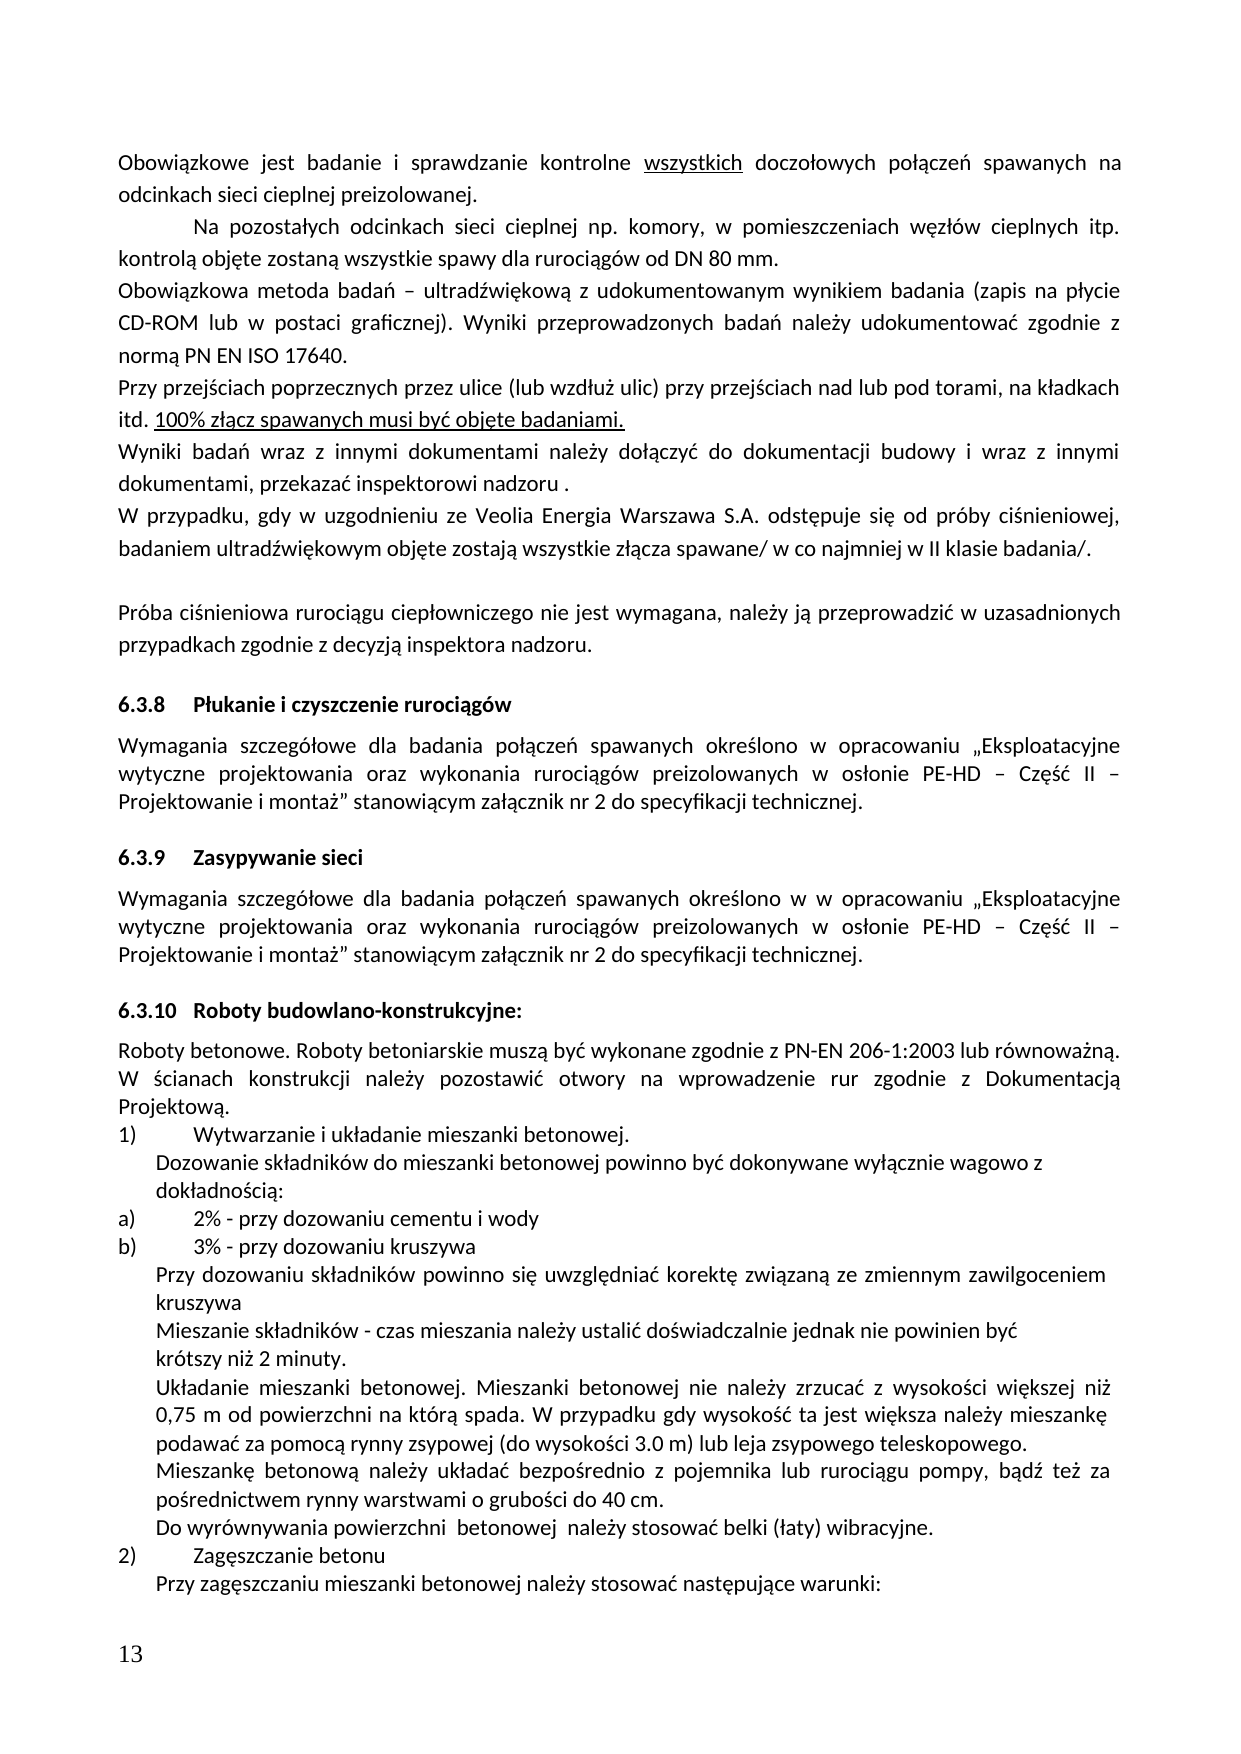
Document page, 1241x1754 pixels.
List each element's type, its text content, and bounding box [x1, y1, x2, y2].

list Płukanie i czyszczenie rurociągów [118, 691, 1122, 719]
list Zagęszczanie betonu [118, 1541, 1122, 1569]
list Zasypywanie sieci [118, 843, 1122, 871]
list 3% - przy dozowaniu kruszywa [118, 1232, 1122, 1261]
text Obowiązkowe jest badanie i sprawdzanie kontrolne wszystkich doczołowych połączeń spawanych na odcinkach sieci cieplnej preizolowanej. [118, 148, 1122, 208]
text Przy zagęszczaniu mieszanki betonowej należy stosować następujące warunki: [118, 1569, 1122, 1597]
text Obowiązkowa metoda badań – ultradźwiękową z udokumentowanym wynikiem badania (zapis na płycie CD-ROM lub w postaci graficznej). Wyniki przeprowadzonych badań należy udokumentować zgodnie z normą PN EN ISO 17640. [118, 276, 1122, 369]
text W przypadku, gdy w uzgodnieniu ze Veolia Energia Warszawa S.A. odstępuje się od próby ciśnieniowej, badaniem ultradźwiękowym objęte zostają wszystkie złącza spawane/ w co najmniej w II klasie badania/. [118, 502, 1122, 562]
text Roboty betonowe. Roboty betoniarskie muszą być wykonane zgodnie z PN-EN 206-1:2003 lub równoważną. W ścianach konstrukcji należy pozostawić otwory na wprowadzenie rur zgodnie z Dokumentacją Projektową. [118, 1036, 1122, 1120]
text Przy przejściach poprzecznych przez ulice (lub wzdłuż ulic) przy przejściach nad lub pod torami, na kładkach itd. 100% złącz spawanych musi być objęte badaniami. [118, 373, 1122, 433]
list Roboty budowlano-konstrukcyjne: [118, 996, 1122, 1024]
text Mieszankę betonową należy układać bezpośrednio z pojemnika lub rurociągu pompy, bądź też za pośrednictwem rynny warstwami o grubości do 40 cm. [118, 1457, 1122, 1513]
text Wymagania szczegółowe dla badania połączeń spawanych określono w w opracowaniu „Eksploatacyjne wytyczne projektowania oraz wykonania rurociągów preizolowanych w osłonie PE-HD – Część II – Projektowanie i montaż” stanowiącym załącznik nr 2 do specyfikacji technicznej. [118, 884, 1122, 968]
text Wyniki badań wraz z innymi dokumentami należy dołączyć do dokumentacji budowy i wraz z innymi dokumentami, przekazać inspektorowi nadzoru . [118, 437, 1122, 497]
text Mieszanie składników - czas mieszania należy ustalić doświadczalnie jednak nie powinien być krótszy niż 2 minuty. [118, 1317, 1122, 1373]
text Do wyrównywania powierzchni betonowej należy stosować belki (łaty) wibracyjne. [118, 1513, 1122, 1541]
list Wytwarzanie i układanie mieszanki betonowej. [118, 1120, 1122, 1148]
text Dozowanie składników do mieszanki betonowej powinno być dokonywane wyłącznie wagowo z dokładnością: [118, 1148, 1122, 1204]
text Układanie mieszanki betonowej. Mieszanki betonowej nie należy zrzucać z wysokości większej niż 0,75 m od powierzchni na którą spada. W przypadku gdy wysokość ta jest większa należy mieszankę podawać za pomocą rynny zsypowej (do wysokości 3.0 m) lub leja zsypowego teleskopowego. [118, 1373, 1122, 1457]
list 2% - przy dozowaniu cementu i wody [118, 1204, 1122, 1232]
text Wymagania szczegółowe dla badania połączeń spawanych określono w opracowaniu „Eksploatacyjne wytyczne projektowania oraz wykonania rurociągów preizolowanych w osłonie PE-HD – Część II – Projektowanie i montaż” stanowiącym załącznik nr 2 do specyfikacji technicznej. [118, 731, 1122, 815]
text Próba ciśnieniowa rurociągu ciepłowniczego nie jest wymagana, należy ją przeprowadzić w uzasadnionych przypadkach zgodnie z decyzją inspektora nadzoru. [118, 598, 1122, 658]
text Na pozostałych odcinkach sieci cieplnej np. komory, w pomieszczeniach węzłów cieplnych itp. kontrolą objęte zostaną wszystkie spawy dla rurociągów od DN 80 mm. [118, 212, 1122, 272]
text Przy dozowaniu składników powinno się uwzględniać korektę związaną ze zmiennym zawilgoceniem kruszywa [118, 1261, 1122, 1317]
